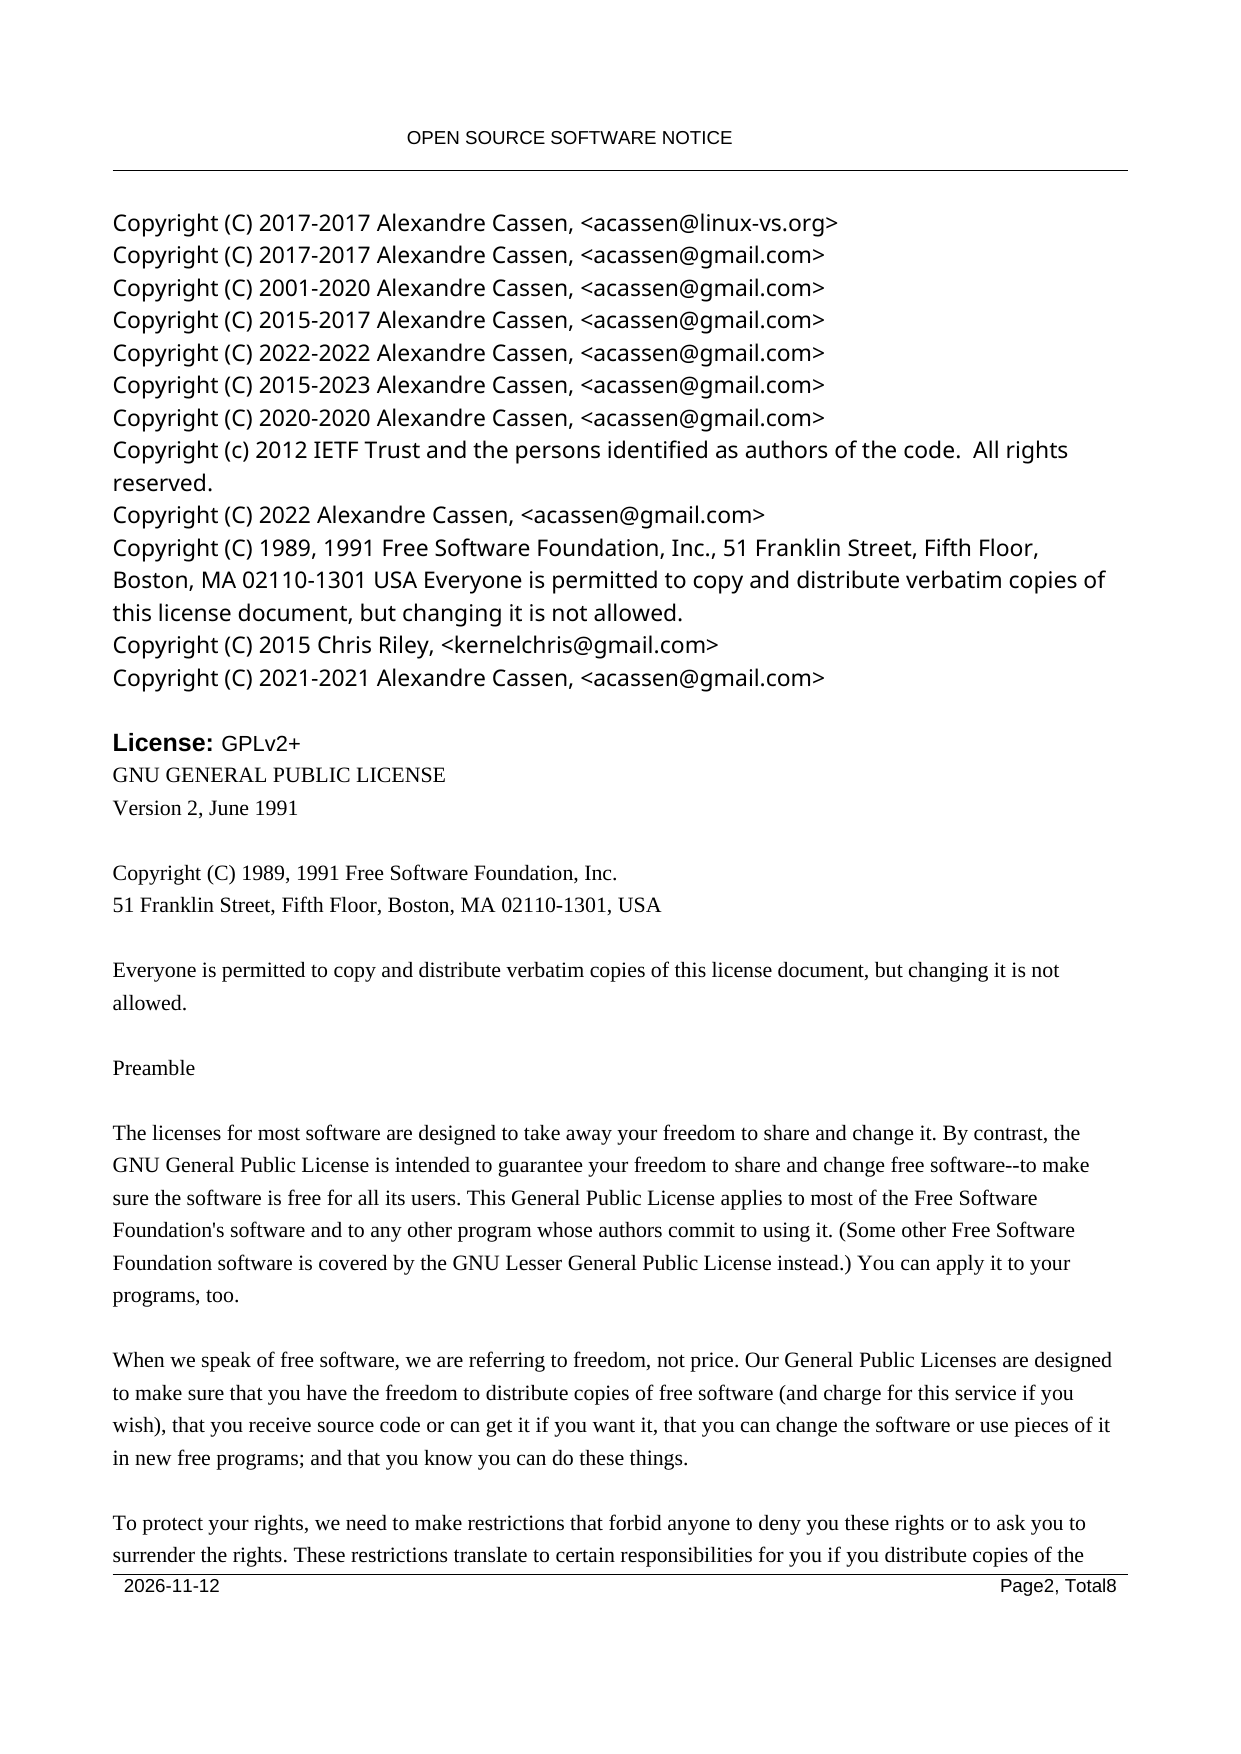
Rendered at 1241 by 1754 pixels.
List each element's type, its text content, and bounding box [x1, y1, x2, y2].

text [112, 759, 1128, 1571]
text License: GPLv2+ [112, 726, 1128, 759]
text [112, 206, 1128, 726]
